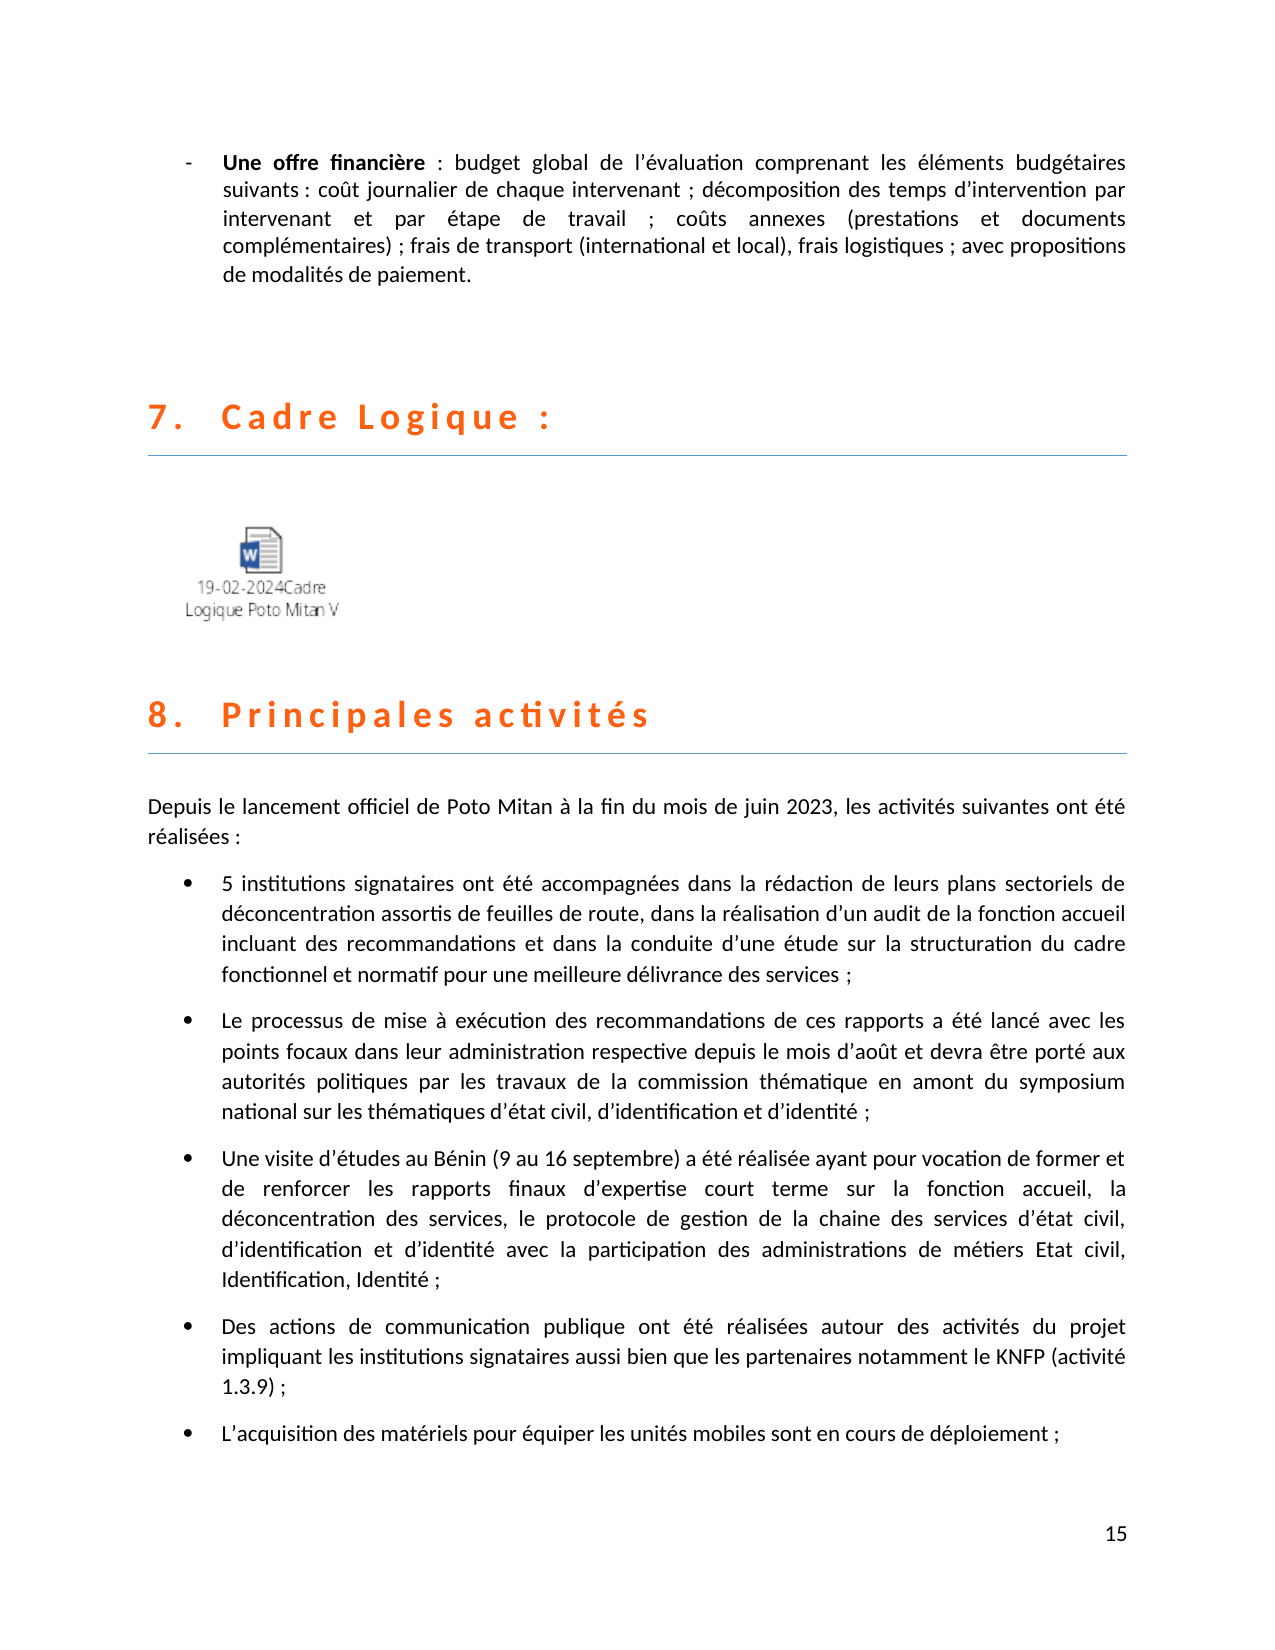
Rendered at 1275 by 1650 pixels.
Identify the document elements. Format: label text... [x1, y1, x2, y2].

list 5 institutions signataires ont été accompagnées dans la rédaction de leurs plans sectoriels de déconcentration assortis de feuilles de route, dans la réalisation d’un audit de la fonction accueil incluant des recommandations et dans la conduite d’une étude sur la structuration du cadre fonctionnel et normatif pour une meilleure délivrance des services ; [184, 1017, 1127, 1135]
text Les offres devront inclure : [148, 148, 1127, 176]
list Le processus de mise à exécution des recommandations de ces rapports a été lancé avec les points focaux dans leur administration respective depuis le mois d’août et devra être porté aux autorités politiques par les travaux de la commission thématique en amont du symposium national sur les thématiques d’état civil, d’identification et d’identité ; [184, 1154, 1127, 1273]
text Depuis le lancement officiel de Poto Mitan à la fin du mois de juin 2023, les activités suivantes ont été réalisées : [148, 940, 1127, 998]
list Une offre technique : compréhension et commentaires sur les éléments des termes de référence, méthodologie, composition de l’équipe d’évaluation, les CV et expériences similaires, ainsi que les éléments mentionnés dans ces termes de référence (plan de travail détaillé, cadre d’assurance et de contrôle de la qualité, répartition des rôles et responsabilités) ; [185, 176, 1127, 290]
subtitle Cadre Logique : [148, 541, 1127, 603]
list Une offre financière : budget global de l’évaluation comprenant les éléments budgétaires suivants : coût journalier de chaque intervenant ; décomposition des temps d’intervention par intervenant et par étape de travail ; coûts annexes (prestations et documents complémentaires) ; frais de transport (international et local), frais logistiques ; avec propositions de modalités de paiement. [185, 295, 1127, 435]
list Une visite d’études au Bénin (9 au 16 septembre) a été réalisée ayant pour vocation de former et de renforcer les rapports finaux d’expertise court terme sur la fonction accueil, la déconcentration des services, le protocole de gestion de la chaine des services d’état civil, d’identification et d’identité avec la participation des administrations de métiers Etat civil, Identification, Identité ; [184, 1292, 1127, 1441]
subtitle Principales activités [148, 839, 1127, 901]
